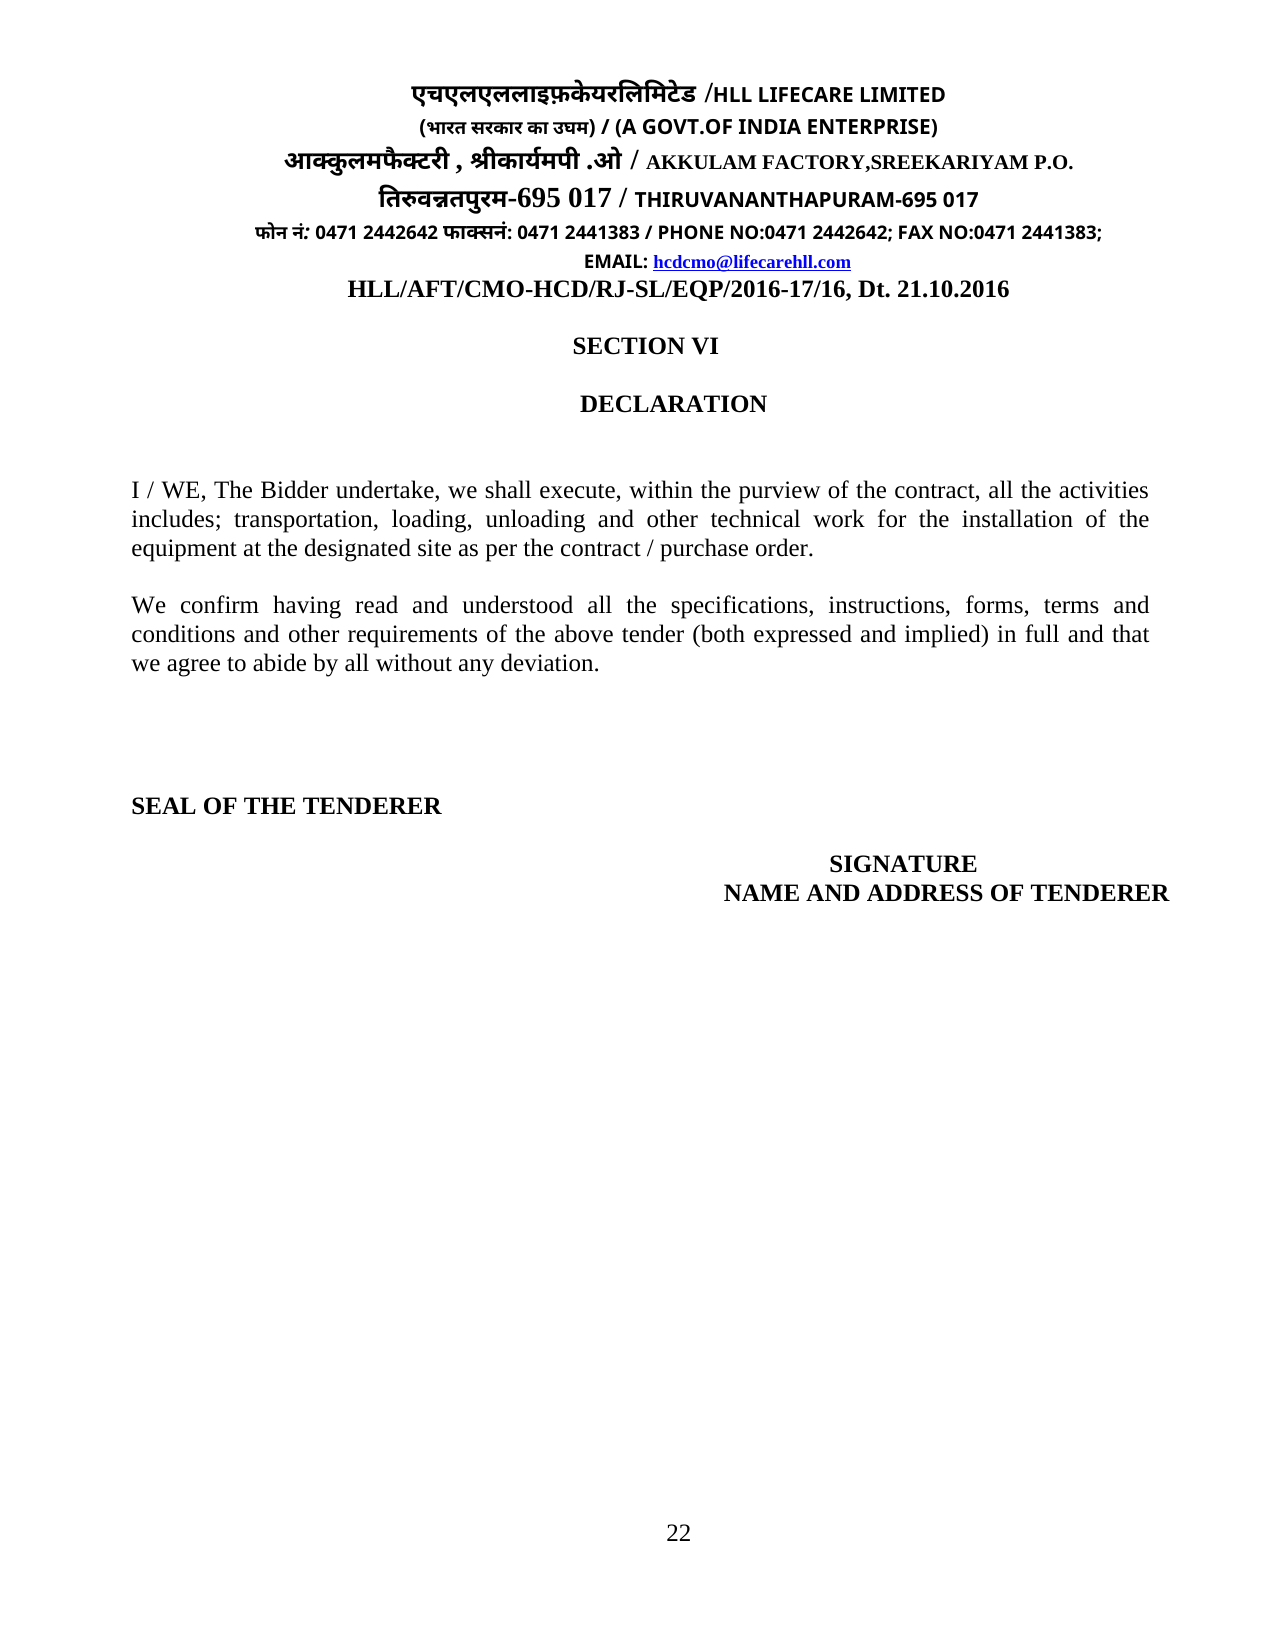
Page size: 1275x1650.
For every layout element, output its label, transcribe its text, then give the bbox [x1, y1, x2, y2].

text SEAL OF THE TENDERER [131, 791, 1226, 820]
text NAME AND ADDRESS OF TENDERER [131, 878, 1169, 906]
text SIGNATURE [506, 849, 1226, 878]
subtitle SECTION VI [131, 331, 1160, 360]
subtitle DECLARATION [187, 389, 1160, 418]
text We confirm having read and understood all the specifications, instructions, forms, terms and conditions and other requirements of the above tender (both expressed and implied) in full and that we agree to abide by all without any deviation. [131, 590, 1151, 676]
text I / WE, The Bidder undertake, we shall execute, within the purview of the contract, all the activities includes; transportation, loading, unloading and other technical work for the installation of the equipment at the designated site as per the contract / purchase order. [131, 475, 1151, 561]
